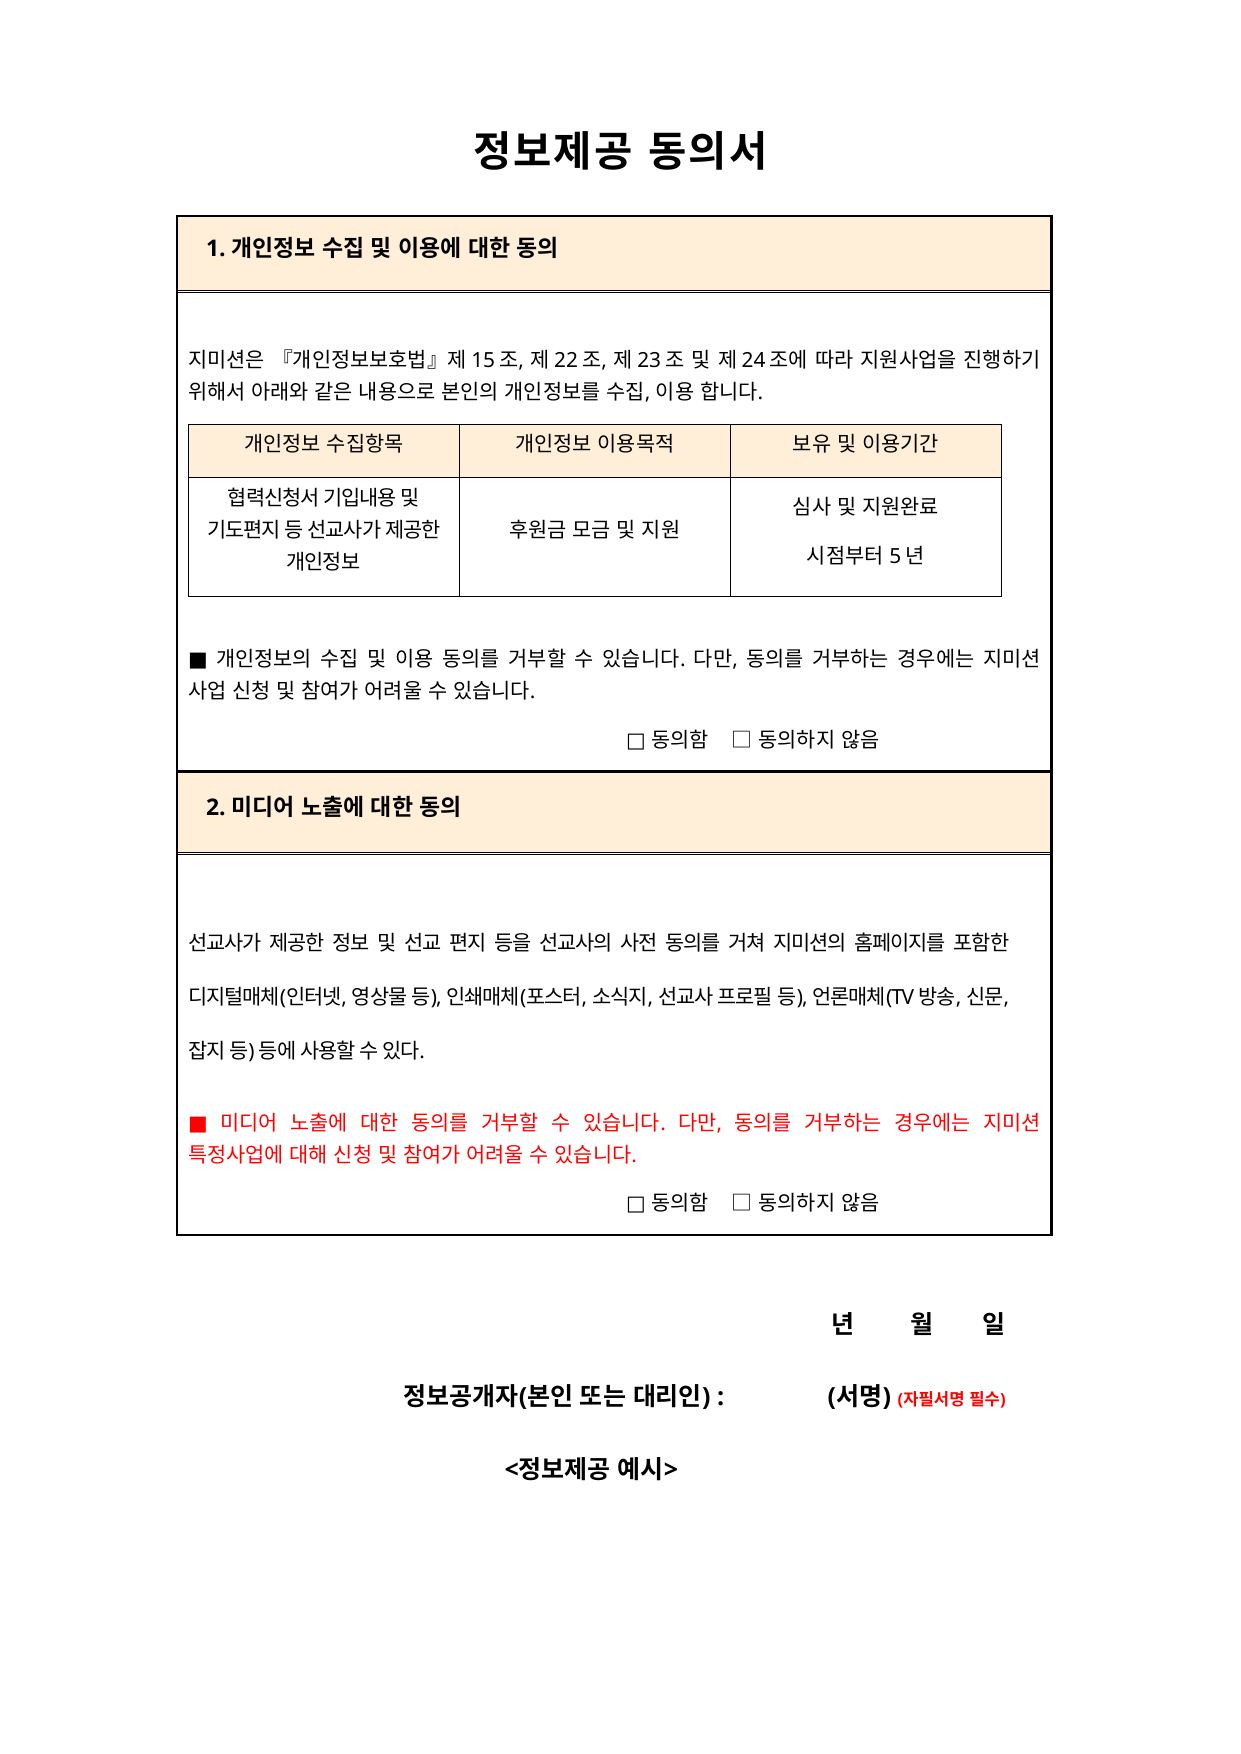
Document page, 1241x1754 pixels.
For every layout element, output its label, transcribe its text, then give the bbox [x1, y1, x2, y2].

text <정보제공 예시> [177, 1449, 1005, 1485]
table_cell 2. 미디어 노출에 대한 동의 [178, 773, 1050, 852]
table_header 1. 개인정보 수집 및 이용에 대한 동의 [178, 217, 1050, 290]
table_cell 선교사가 제공한 정보 및 선교 편지 등을 선교사의 사전 동의를 거쳐 지미션의 홈페이지를 포함한 디지털매체(인터넷, 영상물 등), 인쇄매체(포스터, 소식지, 선교사 프로필 등), 언론매체(TV방송, 신문, 잡지 등) 등에 사용할 수 있다. ■ 미디어 노출에 대한 동의를 거부할 수 있습니다. 다만, 동의를 거부하는 경우에는 지미션 특정사업에 대해 신청 및 참여가 어려울 수 있습니다. □ 동의함 □ 동의하지 않음 [178, 855, 1050, 1234]
table_cell 지미션은 『개인정보보호법』제15조, 제22조, 제23조 및 제24조에 따라 지원사업을 진행하기 위해서 아래와 같은 내용으로 본인의 개인정보를 수집, 이용 합니다. ■ 개인정보의 수집 및 이용 동의를 거부할 수 있습니다. 다만, 동의를 거부하는 경우에는 지미션 사업 신청 및 참여가 어려울 수 있습니다. □ 동의함 □ 동의하지 않음 [178, 293, 1050, 770]
text 정보제공 동의서 [177, 118, 1063, 178]
text 정보공개자(본인 또는 대리인) : (서명) (자필서명 필수) [234, 1377, 1005, 1413]
text 년 월 일 [234, 1304, 1005, 1340]
